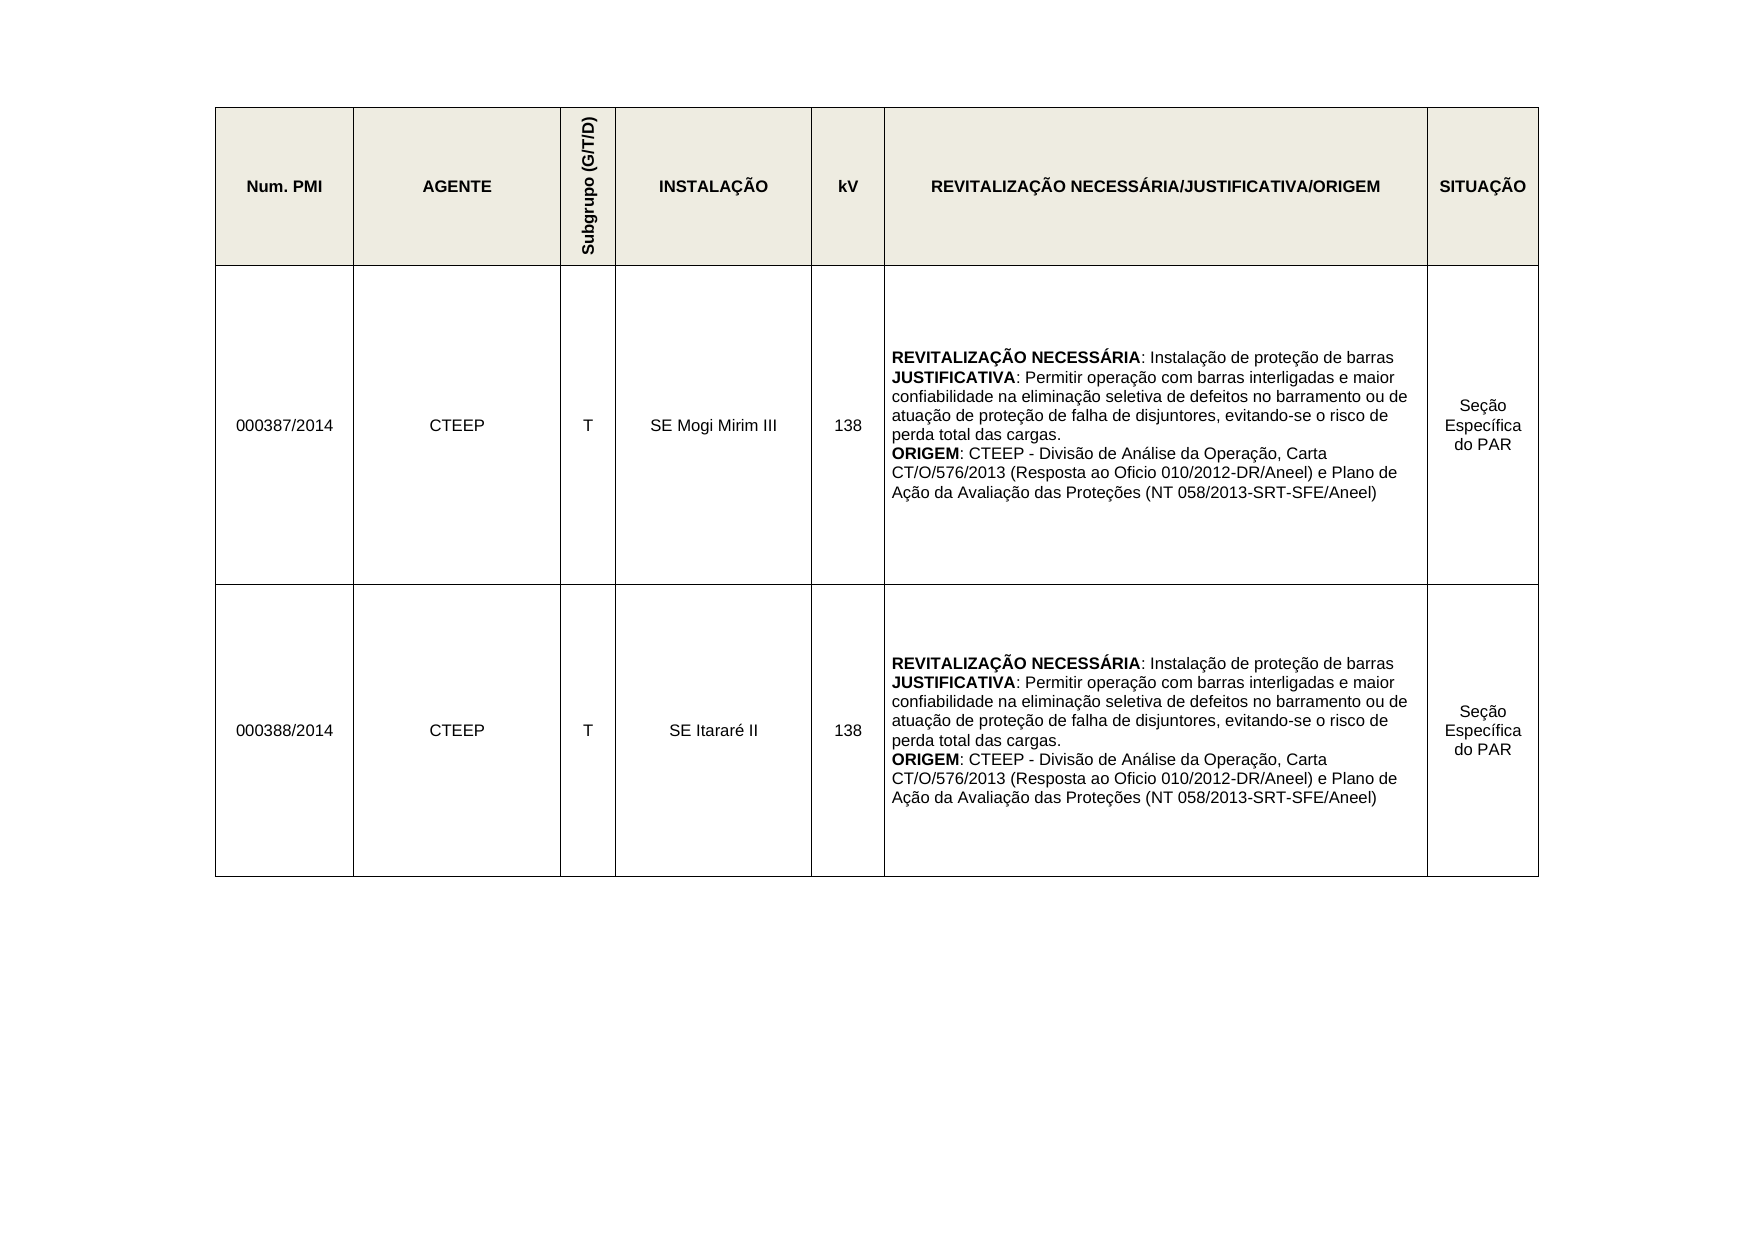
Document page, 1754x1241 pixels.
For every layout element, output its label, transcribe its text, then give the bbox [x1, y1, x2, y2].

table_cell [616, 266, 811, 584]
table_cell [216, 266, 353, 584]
table_header SITUAÇÃO [1428, 108, 1538, 265]
table_header AGENTE [354, 108, 560, 265]
table_header INSTALAÇÃO [616, 108, 811, 265]
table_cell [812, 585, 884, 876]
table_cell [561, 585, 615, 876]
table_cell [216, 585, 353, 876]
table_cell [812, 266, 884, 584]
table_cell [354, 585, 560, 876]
table_header Subgrupo (G/T/D) [561, 108, 615, 265]
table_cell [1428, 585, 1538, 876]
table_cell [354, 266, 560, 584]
table_header kV [812, 108, 884, 265]
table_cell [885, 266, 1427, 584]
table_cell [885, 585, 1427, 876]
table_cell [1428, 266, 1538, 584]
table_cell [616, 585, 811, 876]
table_header Num. PMI [216, 108, 353, 265]
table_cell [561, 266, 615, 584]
table_header REVITALIZAÇÃO NECESSÁRIA/JUSTIFICATIVA/ORIGEM [885, 108, 1427, 265]
